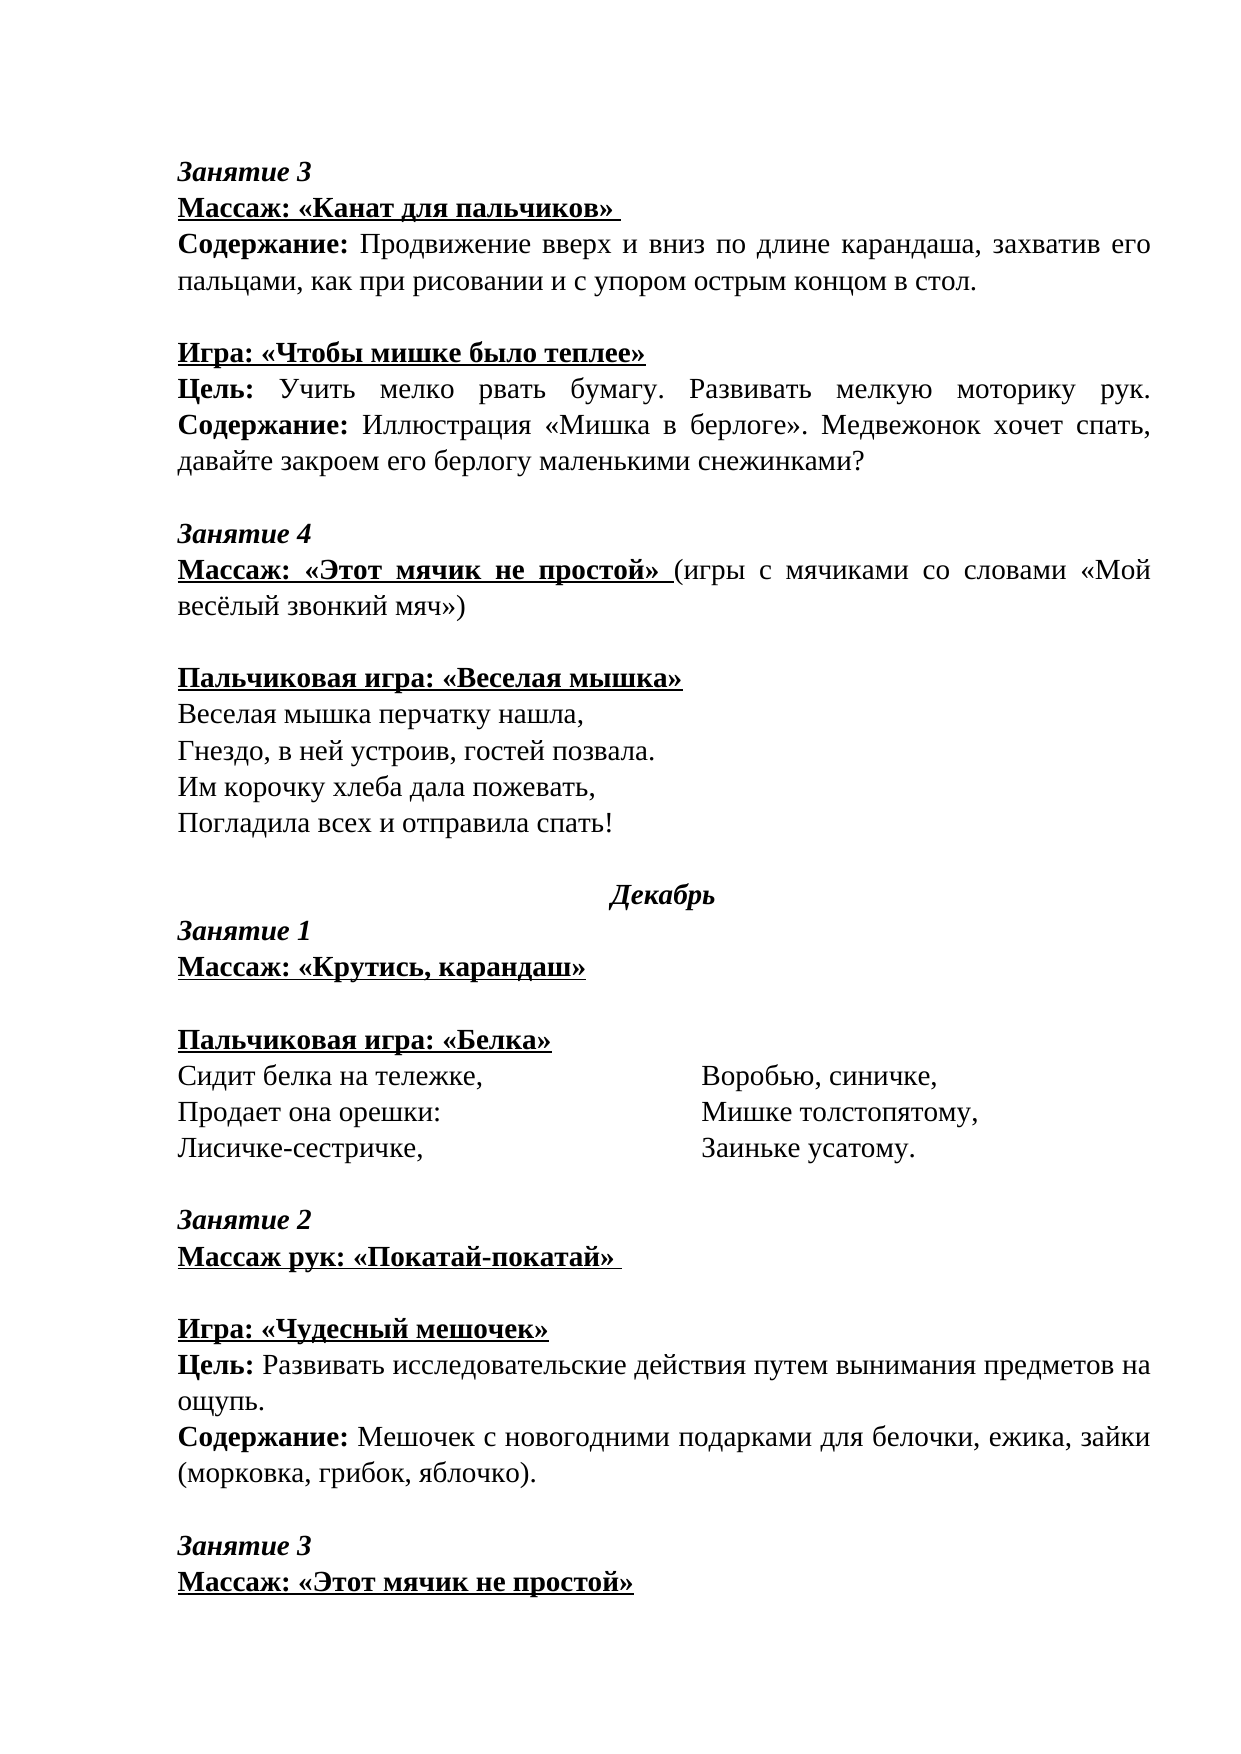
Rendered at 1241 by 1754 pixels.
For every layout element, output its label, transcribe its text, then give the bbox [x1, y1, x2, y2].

text Занятие 3 [177, 154, 1152, 188]
text Лисичке-сестричке, [177, 1130, 627, 1164]
text Цель: Развивать исследовательские действия путем вынимания предметов на ощупь. [177, 1347, 1152, 1417]
text Гнездо, в ней устроив, гостей позвала. [177, 733, 1152, 766]
text Игра: «Чтобы мишке было теплее» [177, 335, 1152, 368]
text Декабрь [177, 877, 1152, 911]
text Занятие 1 [177, 913, 1152, 947]
text Погладила всех и отправила спать! [177, 805, 1152, 838]
text Продает она орешки: [177, 1094, 627, 1128]
text Игра: «Чудесный мешочек» [177, 1311, 1152, 1344]
text Им корочку хлеба дала пожевать, [177, 769, 1152, 802]
text Занятие 4 [177, 516, 1152, 549]
text Цель: Учить мелко рвать бумагу. Развивать мелкую моторику рук. Содержание: Иллюстрация «Мишка в берлоге». Медвежонок хочет спать, давайте закроем его берлогу маленькими снежинками? [177, 371, 1152, 477]
text Содержание: Продвижение вверх и вниз по длине карандаша, захватив его пальцами, как при рисовании и с упором острым концом в стол. [177, 227, 1152, 296]
text Массаж: «Канат для пальчиков» [177, 190, 1152, 224]
text Занятие 2 [177, 1202, 1152, 1236]
text Воробью, синичке, [701, 1058, 1152, 1091]
text Содержание: Мешочек с новогодними подарками для белочки, ежика, зайки (морковка, грибок, яблочко). [177, 1419, 1152, 1489]
text Сидит белка на тележке, [177, 1058, 627, 1091]
text Массаж: «Этот мячик не простой» [177, 1564, 1152, 1597]
text Массаж: «Этот мячик не простой» (игры с мячиками со словами «Мой весёлый звонкий мяч») [177, 552, 1152, 622]
text Веселая мышка перчатку нашла, [177, 696, 1152, 730]
text Массаж рук: «Покатай-покатай» [177, 1239, 1152, 1272]
text Пальчиковая игра: «Белка» [177, 1022, 1152, 1055]
text Мишке толстопятому, [701, 1094, 1152, 1128]
text Занятие 3 [177, 1528, 1152, 1561]
text Заиньке усатому. [701, 1130, 1152, 1164]
text Массаж: «Крутись, карандаш» [177, 949, 1152, 983]
text Пальчиковая игра: «Веселая мышка» [177, 660, 1152, 694]
